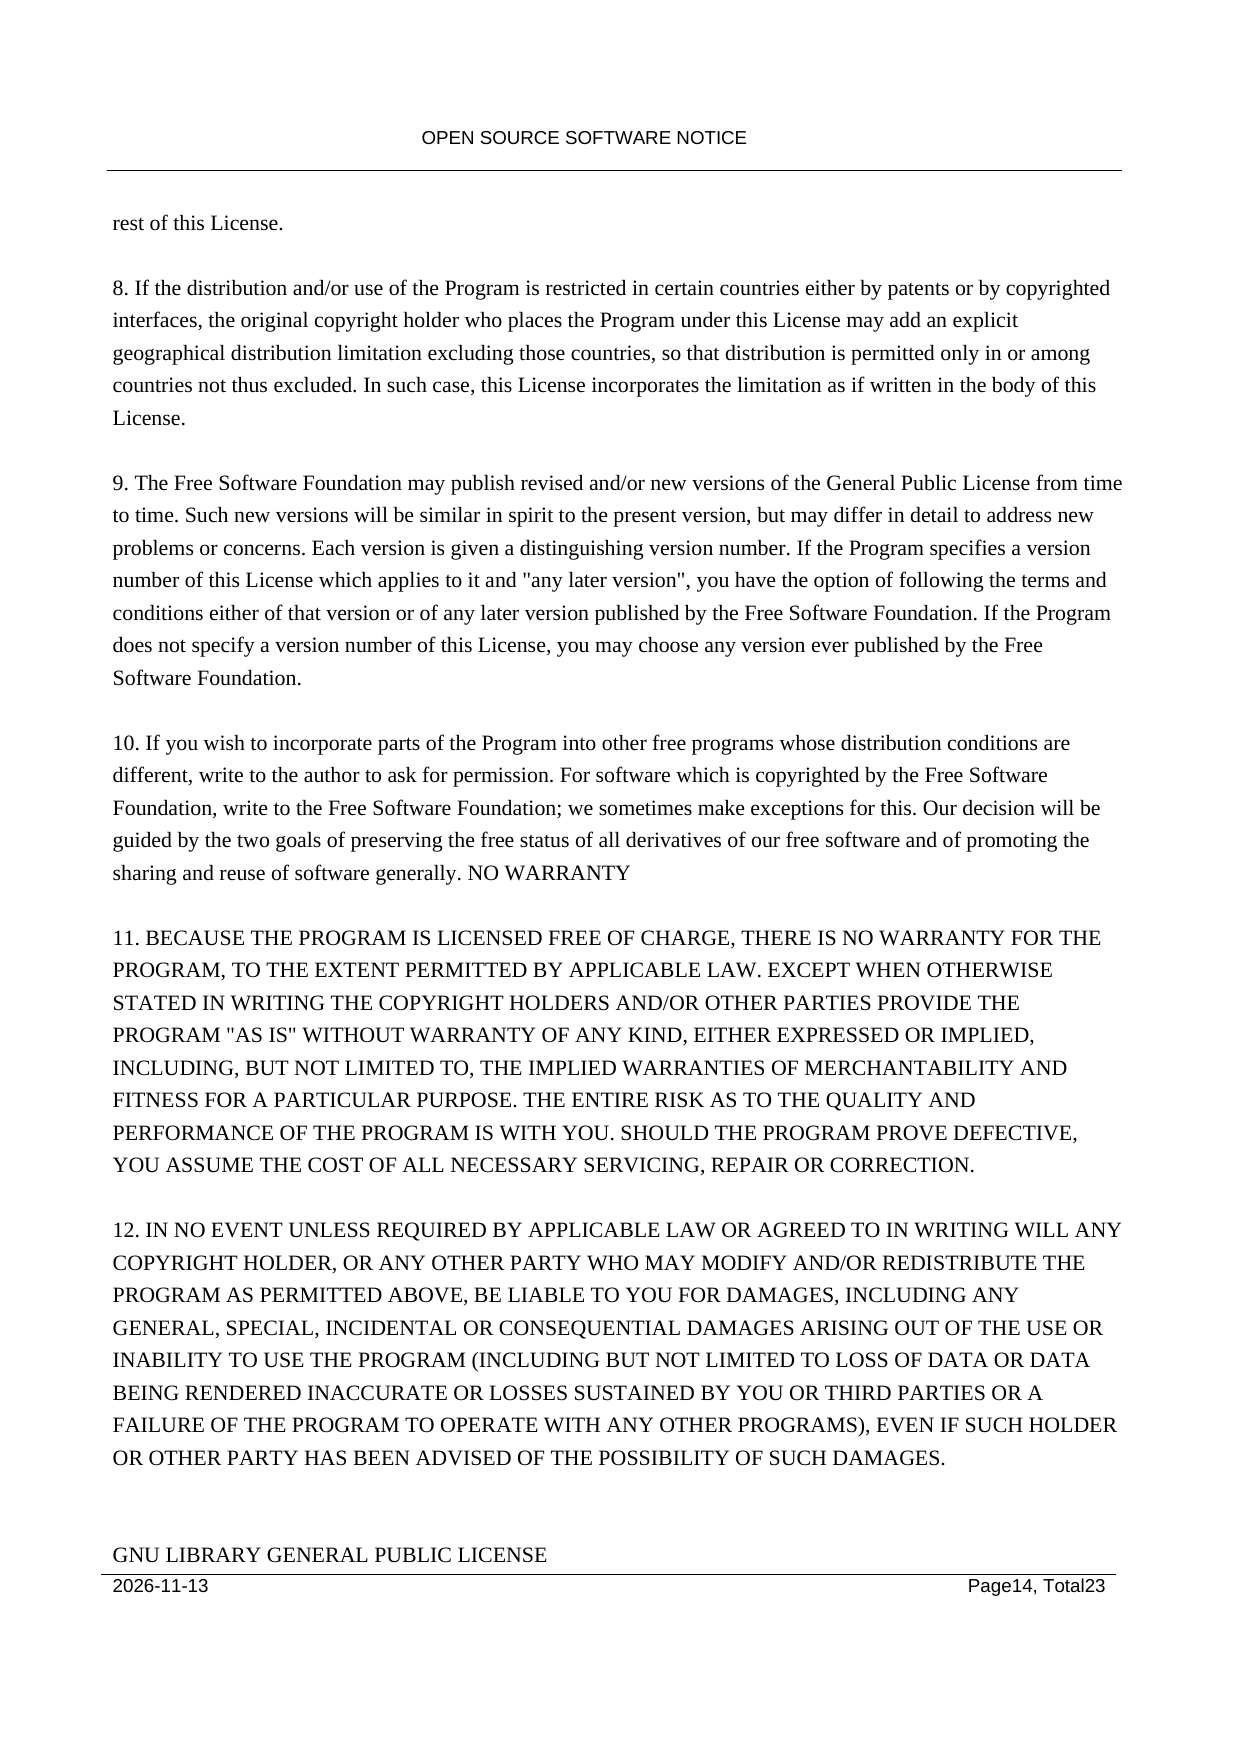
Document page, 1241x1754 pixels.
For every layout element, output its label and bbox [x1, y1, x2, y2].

text [112, 206, 1128, 1571]
